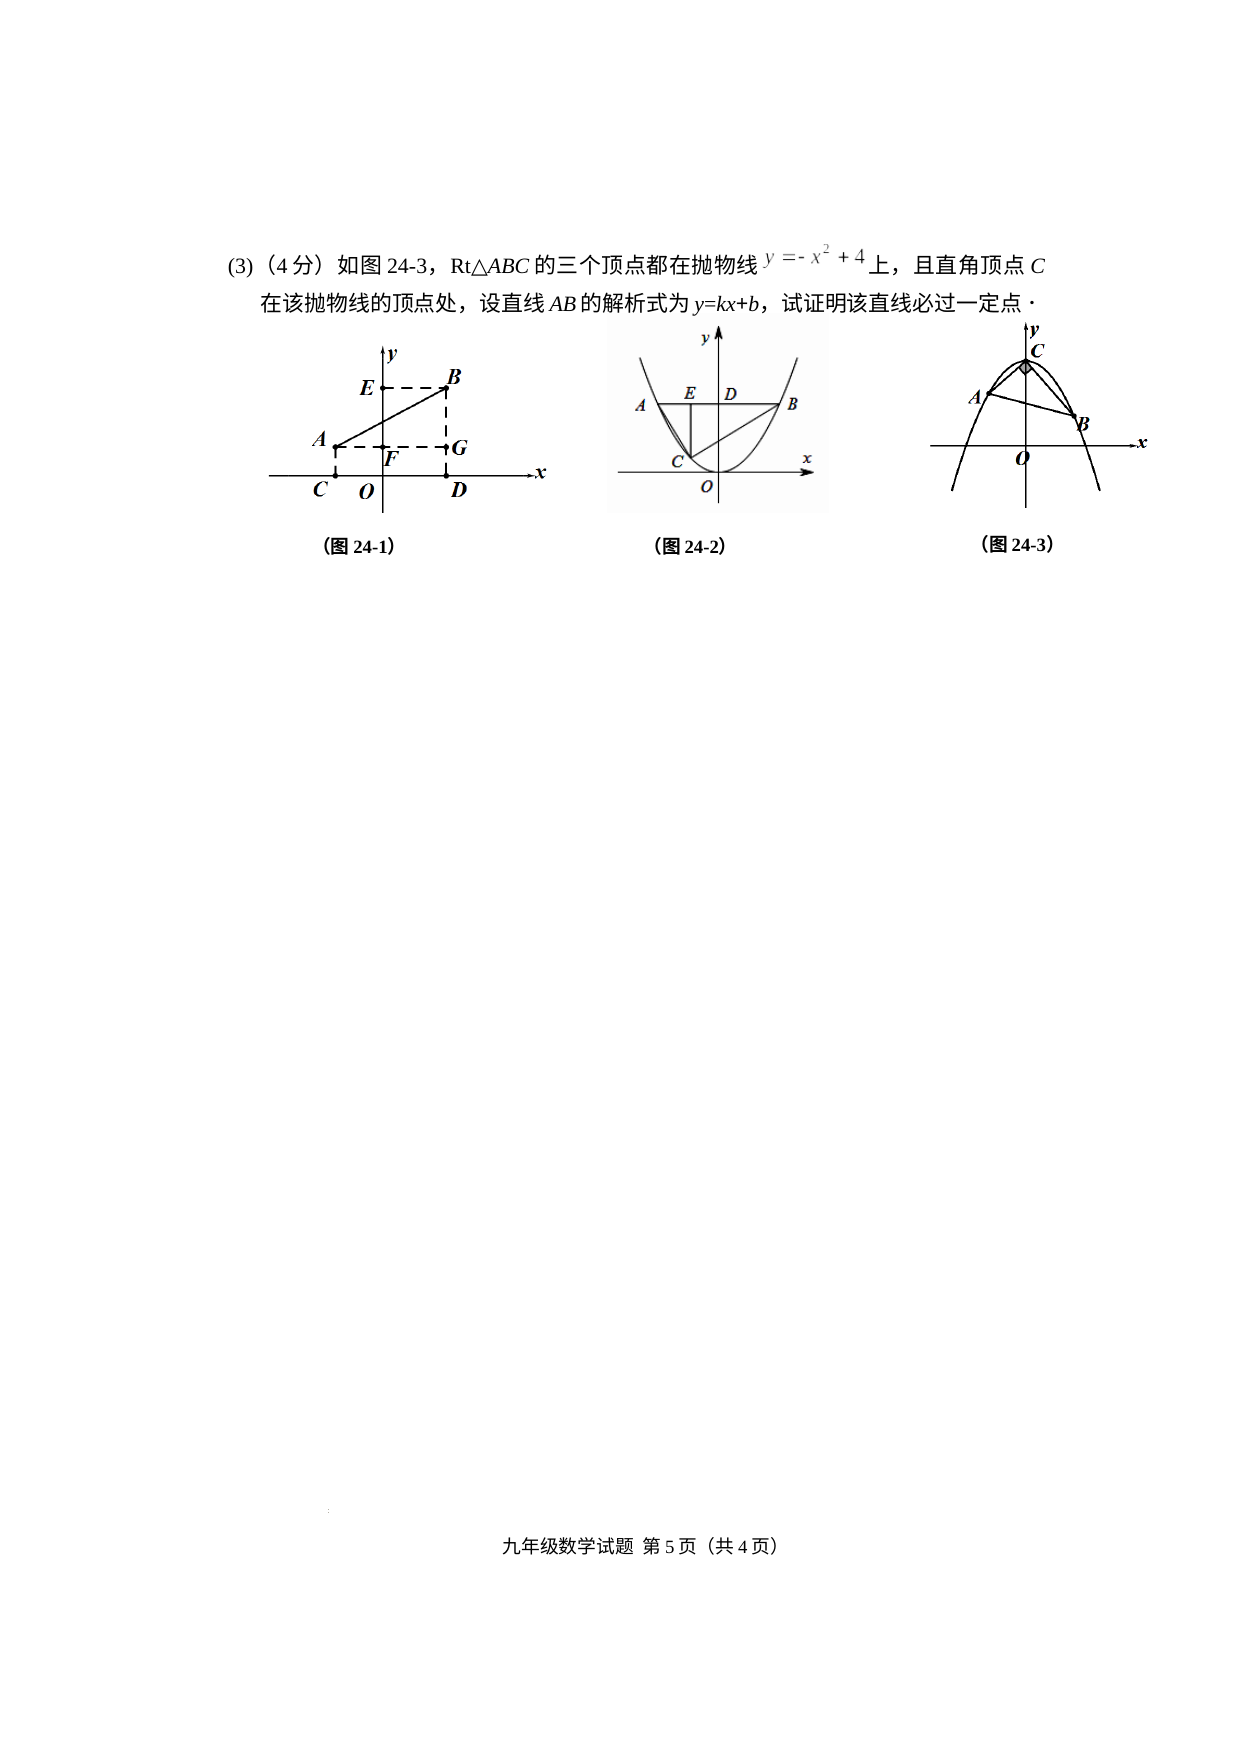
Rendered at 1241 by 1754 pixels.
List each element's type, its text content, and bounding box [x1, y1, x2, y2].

list (3)（4分）如图24-3，Rt△ABC的三个顶点都在抛物线上，且直角顶点C在该抛物线的顶点处，设直线AB的解析式为y=kx+b，试证明该直线必过一定点． [228, 236, 1045, 318]
picture [262, 332, 555, 513]
